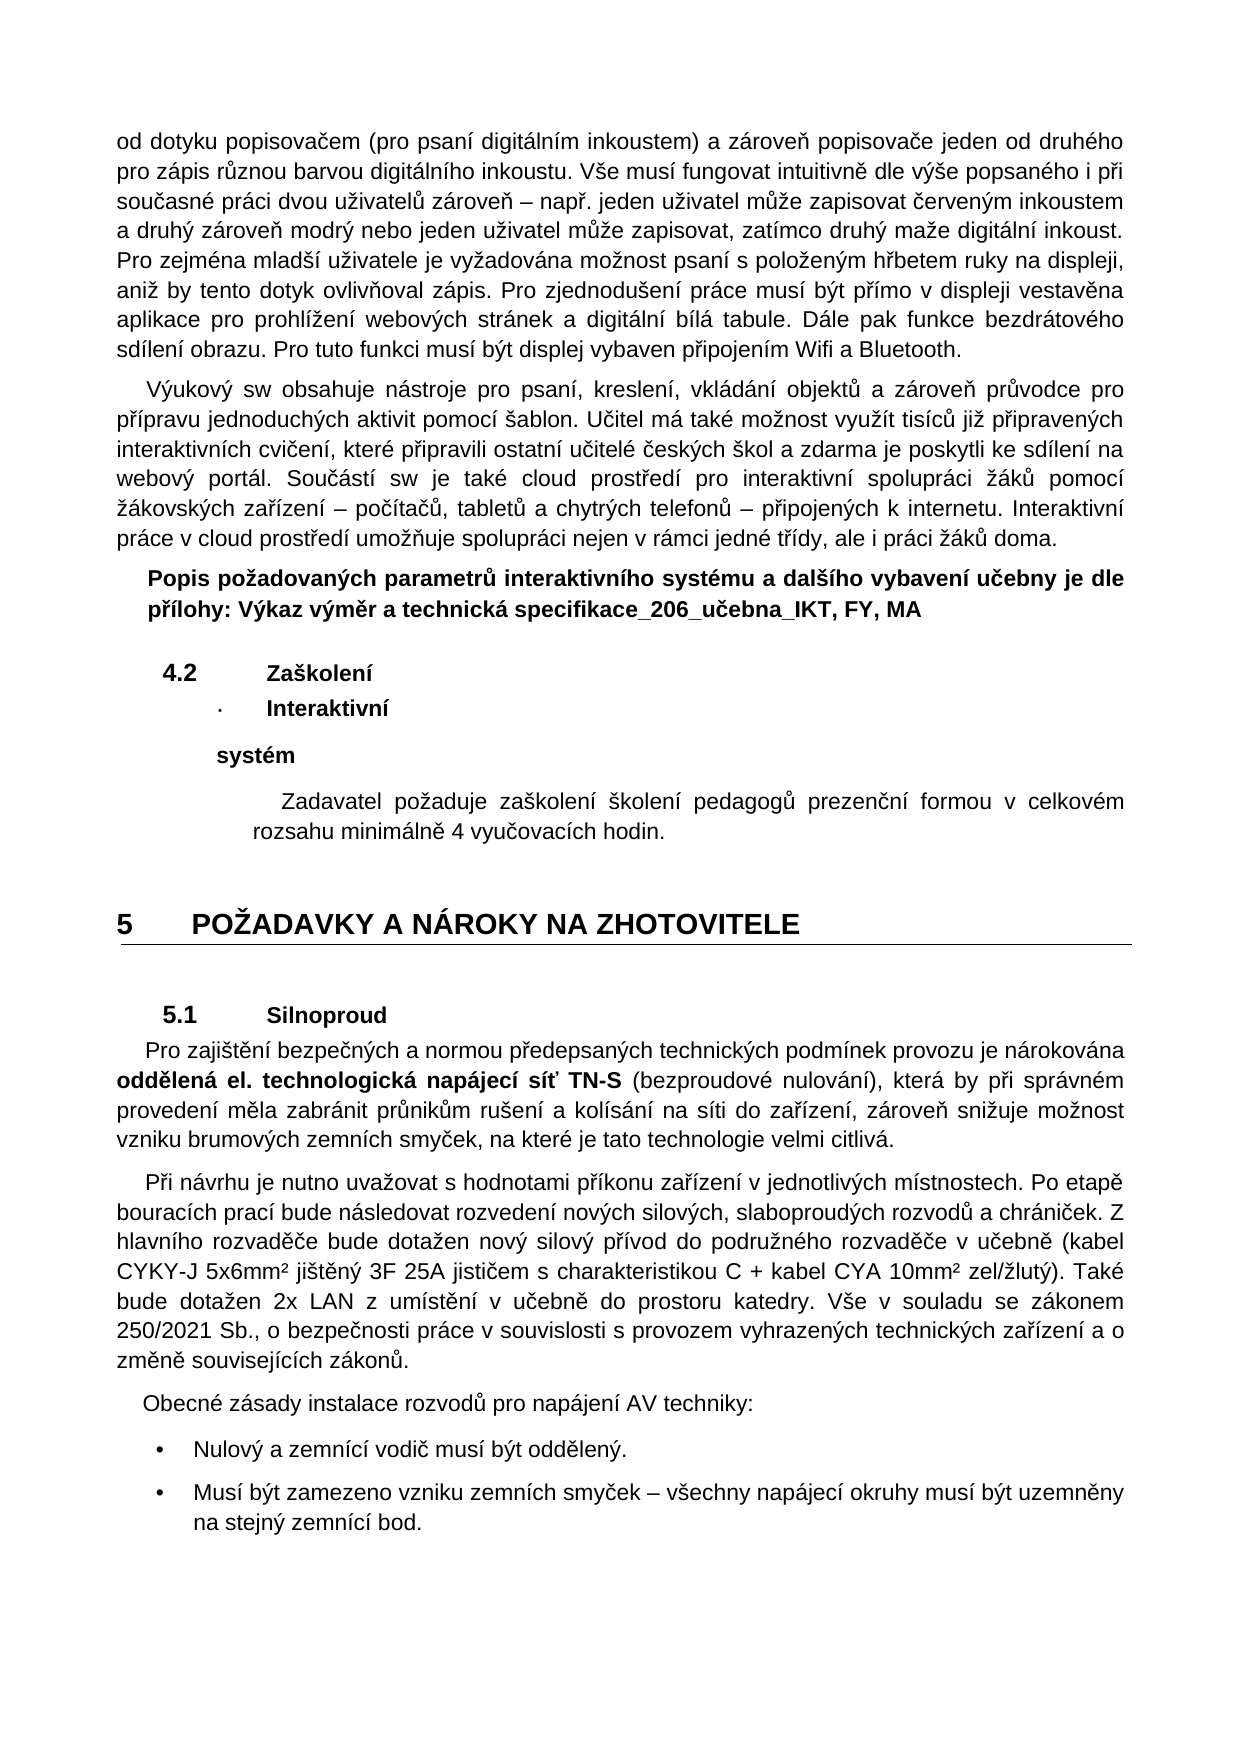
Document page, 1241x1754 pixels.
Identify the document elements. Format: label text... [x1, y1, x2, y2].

text • Interaktivní systém [164, 695, 473, 768]
list Musí být zamezeno vzniku zemních smyček – všechny napájecí okruhy musí být uzemněny na stejný zemnící bod. [156, 1479, 1125, 1535]
text Při návrhu je nutno uvažovat s hodnotami příkonu zařízení v jednotlivých místnostech. Po etapě bouracích prací bude následovat rozvedení nových silových, slaboproudých rozvodů a chrániček. Z hlavního rozvaděče bude dotažen nový silový přívod do podružného rozvaděče v učebně (kabel CYKY-J 5x6mm² jištěný 3F 25A jističem s charakteristikou C + kabel CYA 10mm² zel/žlutý). Také bude dotažen 2x LAN z umístění v učebně do prostoru katedry. Vše v souladu se zákonem 250/2021 Sb., o bezpečnosti práce v souvislosti s provozem vyhrazených technických zařízení a o změně souvisejících zákonů. [116, 1169, 1125, 1373]
subtitle Zaškolení [162, 658, 1142, 686]
subtitle POŽADAVKY A NÁROKY NA ZHOTOVITELE [116, 907, 1142, 941]
list Nulový a zemnící vodič musí být oddělený. [156, 1436, 1125, 1462]
text Výukový sw obsahuje nástroje pro psaní, kreslení, vkládání objektů a zároveň průvodce pro přípravu jednoduchých aktivit pomocí šablon. Učitel má také možnost využít tisíců již připravených interaktivních cvičení, které připravili ostatní učitelé českých škol a zdarma je poskytli ke sdílení na webový portál. Součástí sw je také cloud prostředí pro interaktivní spolupráci žáků pomocí žákovských zařízení – počítačů, tabletů a chytrých telefonů – připojených k internetu. Interaktivní práce v cloud prostředí umožňuje spolupráci nejen v rámci jedné třídy, ale i práci žáků doma. [116, 376, 1125, 551]
text Pro zajištění bezpečných a normou předepsaných technických podmínek provozu je nárokována oddělená el. technologická napájecí síť TN-S (bezproudové nulování), která by při správném provedení měla zabránit průnikům rušení a kolísání na síti do zařízení, zároveň snižuje možnost vzniku brumových zemních smyček, na které je tato technologie velmi citlivá. [116, 1037, 1125, 1153]
text Popis požadovaných parametrů interaktivního systému a dalšího vybavení učebny je dle přílohy: Výkaz výměr a technická specifikace_206_učebna_IKT, FY, MA [147, 565, 1125, 622]
text Obecné zásady instalace rozvodů pro napájení AV techniky: [115, 1390, 1125, 1416]
subtitle Silnoproud [162, 1000, 1142, 1028]
text Zadavatel požaduje zaškolení školení pedagogů prezenční formou v celkovém rozsahu minimálně 4 vyučovacích hodin. [253, 788, 1125, 844]
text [116, 128, 1125, 362]
